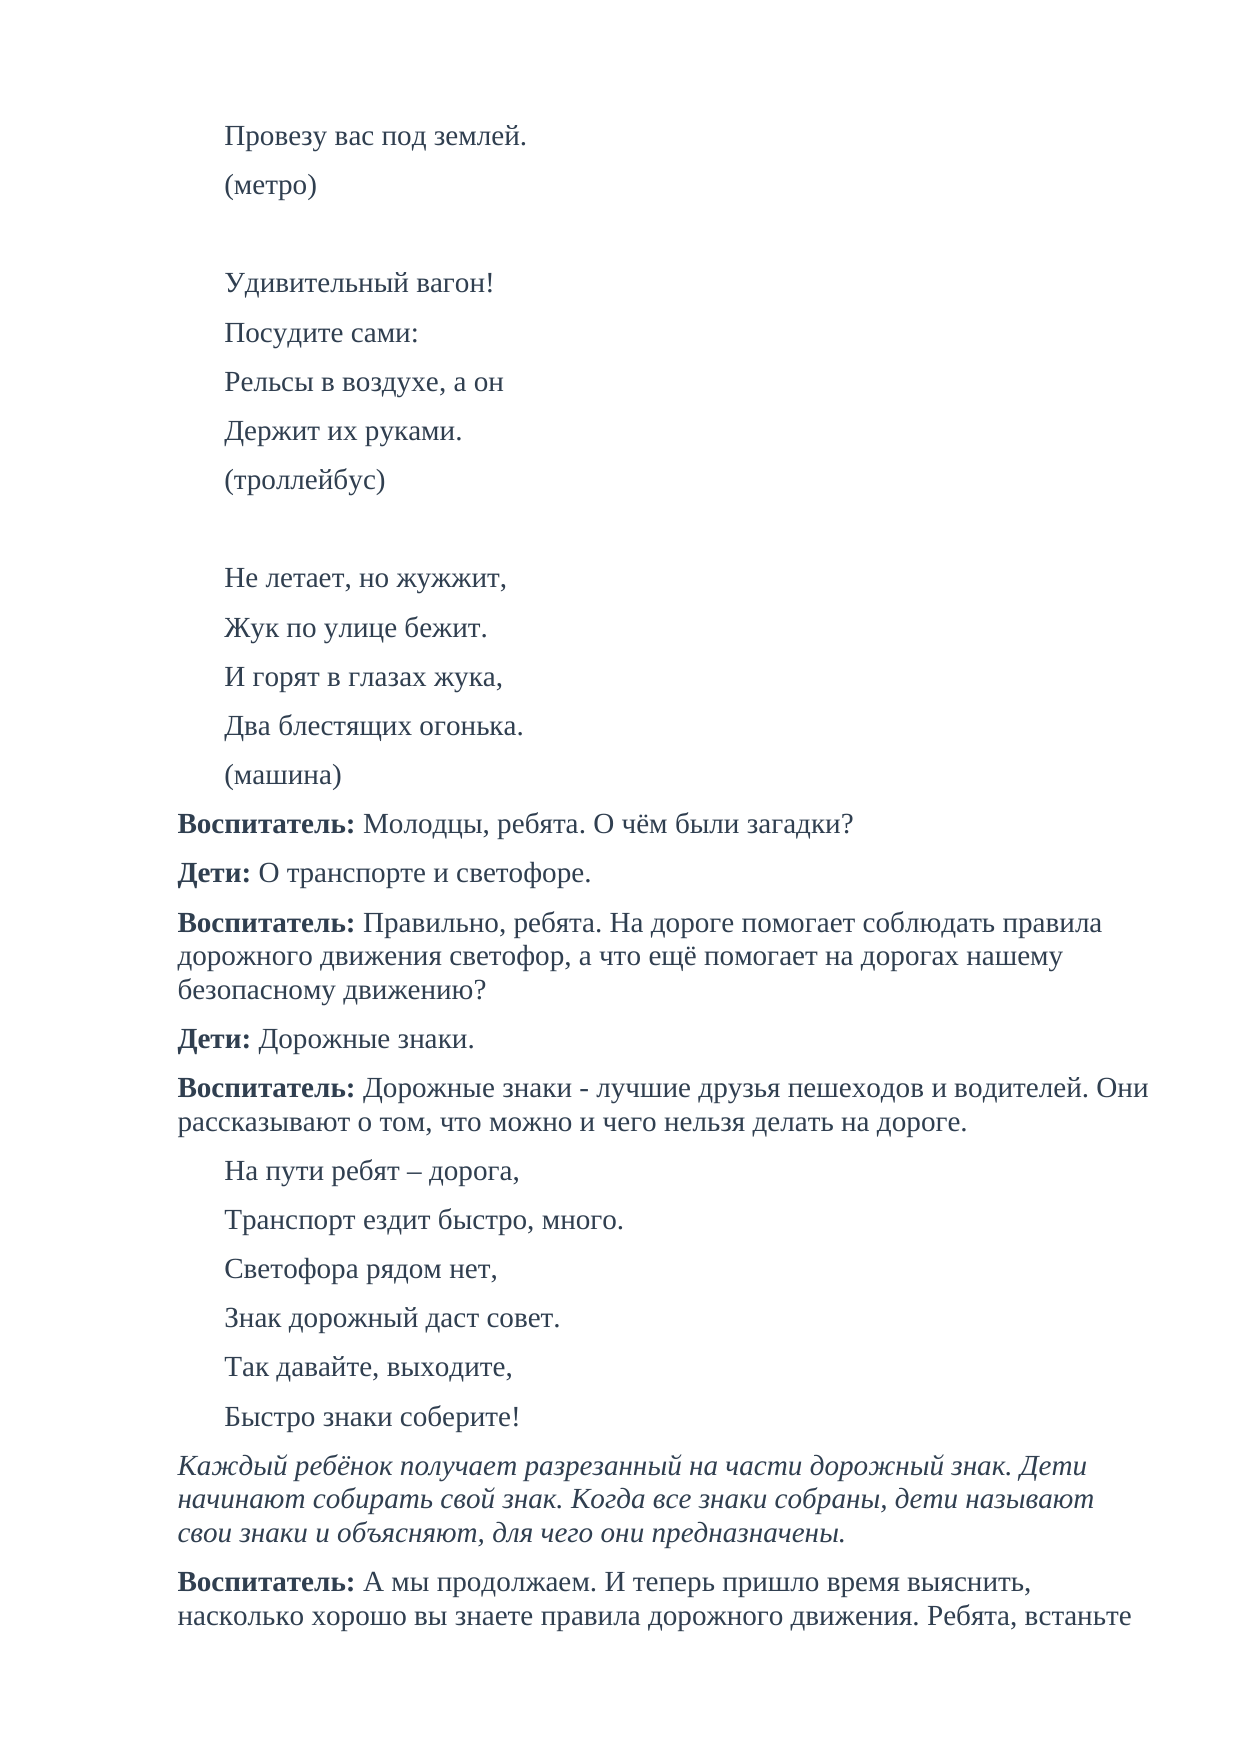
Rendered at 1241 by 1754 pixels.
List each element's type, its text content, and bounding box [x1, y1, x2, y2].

text Дети: Дорожные знаки. [177, 1021, 1152, 1054]
text На пути ребят – дорога, [224, 1153, 1152, 1186]
text Рельсы в воздухе, а он [224, 364, 1152, 397]
text Быстро знаки соберите! [224, 1399, 1152, 1432]
text Воспитатель: Дорожные знаки - лучшие друзья пешеходов и водителей. Они рассказывают о том, что можно и чего нельзя делать на дороге. [177, 1070, 1152, 1137]
text И горят в глазах жука, [224, 659, 1152, 692]
text Воспитатель: Молодцы, ребята. О чём были загадки? [177, 806, 1152, 840]
text Так давайте, выходите, [224, 1349, 1152, 1383]
text (троллейбус) [224, 462, 1152, 496]
text Провезу вас под землей. [224, 118, 1152, 152]
text (метро) [224, 167, 1152, 201]
text Воспитатель: Правильно, ребята. На дороге помогает соблюдать правила дорожного движения светофор, а что ещё помогает на дорогах нашему безопасному движению? [177, 905, 1152, 1005]
text Удивительный вагон! [224, 266, 1152, 299]
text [177, 1564, 1152, 1631]
text Знак дорожный даст совет. [224, 1300, 1152, 1334]
text Каждый ребёнок получает разрезанный на части дорожный знак. Дети начинают собирать свой знак. Когда все знаки собраны, дети называют свои знаки и объясняют, для чего они предназначены. [177, 1448, 1152, 1548]
text Жук по улице бежит. [224, 610, 1152, 643]
text Посудите сами: [224, 315, 1152, 348]
text Транспорт ездит быстро, много. [224, 1202, 1152, 1236]
text Два блестящих огонька. [224, 708, 1152, 742]
text Не летает, но жужжит, [224, 561, 1152, 594]
text Держит их руками. [224, 413, 1152, 447]
text Светофора рядом нет, [224, 1251, 1152, 1285]
text Дети: О транспорте и светофоре. [177, 856, 1152, 889]
text (машина) [224, 757, 1152, 791]
